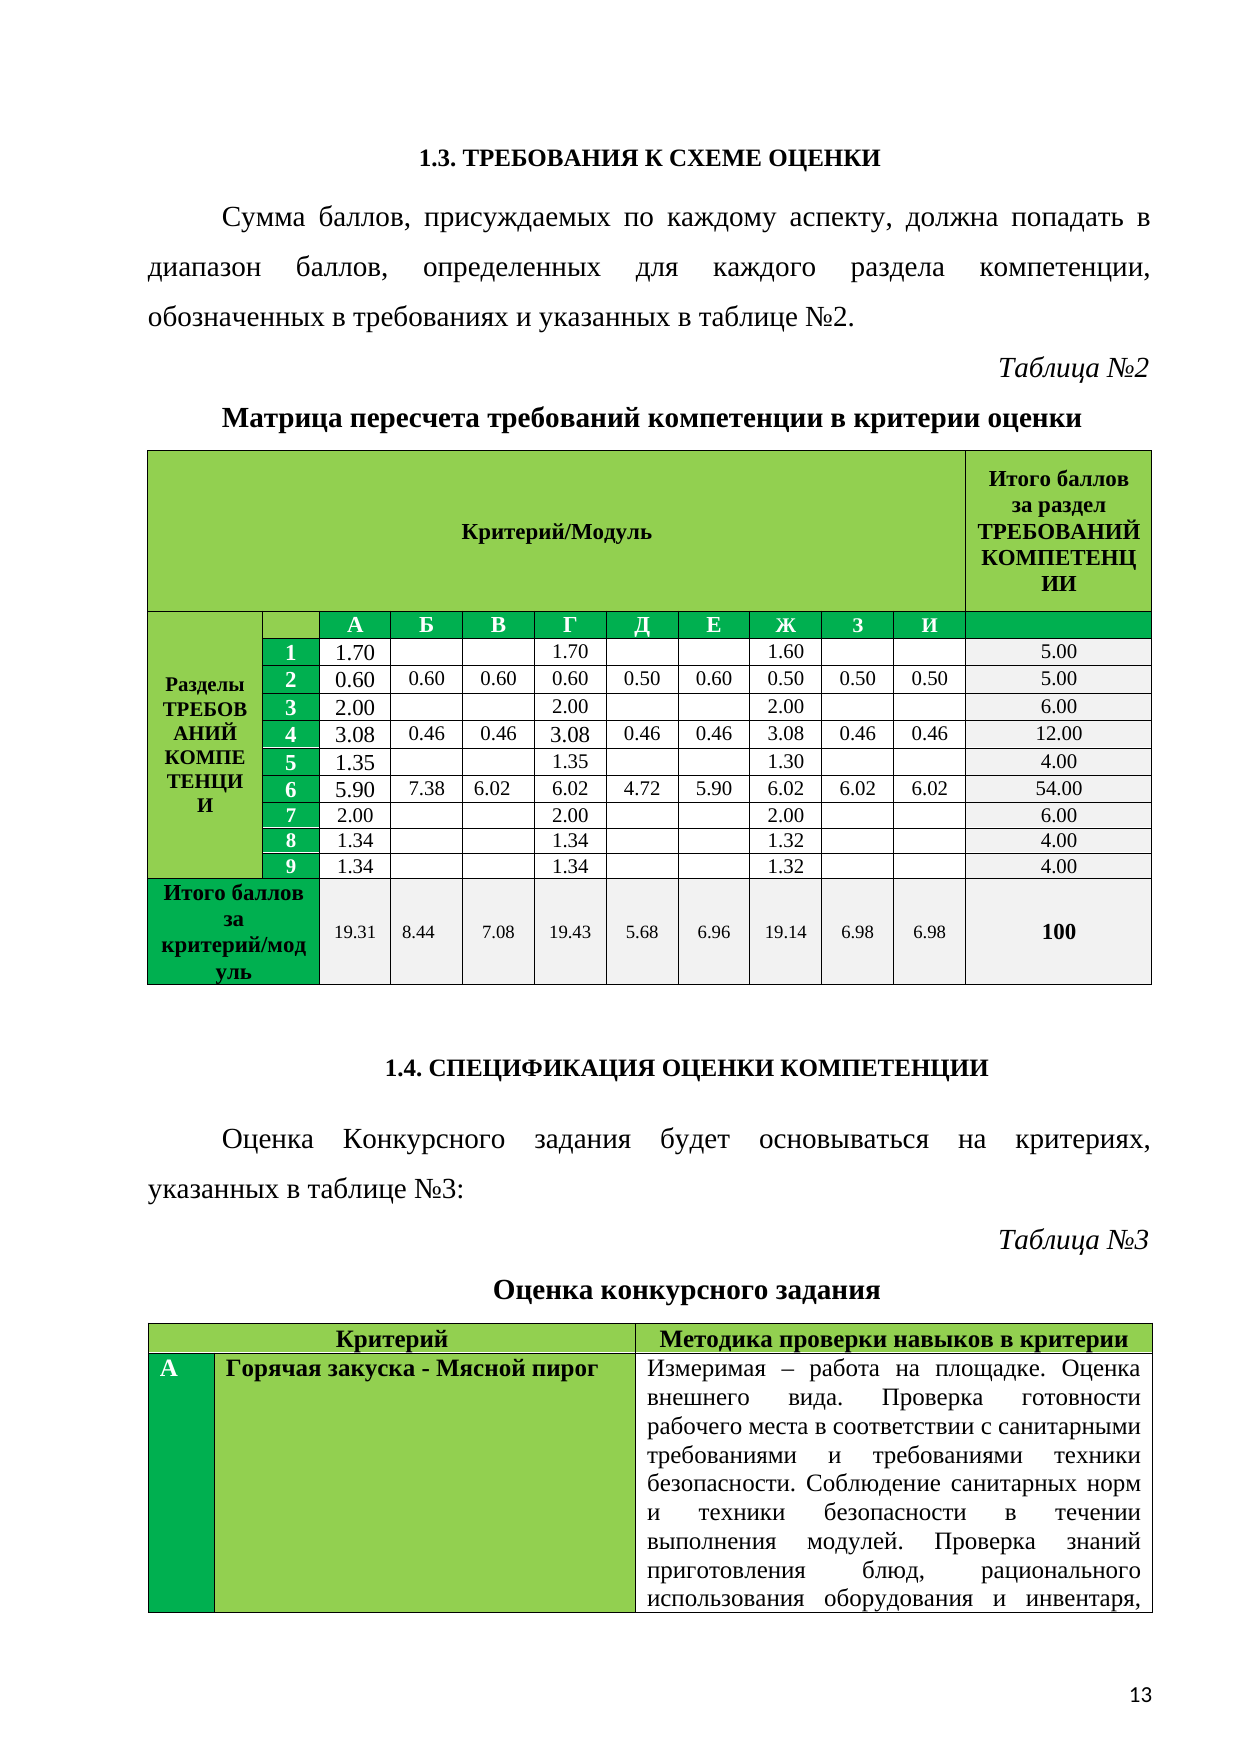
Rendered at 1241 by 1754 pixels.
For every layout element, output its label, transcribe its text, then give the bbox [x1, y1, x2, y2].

table_cell 0.46 [463, 721, 534, 747]
table_cell 4.00 [966, 749, 1151, 775]
text 1.4. СПЕЦИФИКАЦИЯ ОЦЕНКИ КОМПЕТЕНЦИИ [148, 1053, 1152, 1082]
table_cell [391, 803, 462, 827]
table_cell 3.08 [535, 721, 606, 747]
table_cell 2.00 [750, 803, 821, 827]
table_cell Итого баллов за критерий/модуль [148, 879, 319, 984]
table_cell 7.38 [391, 776, 462, 802]
table_cell 0.50 [607, 666, 678, 693]
table_cell [463, 803, 534, 827]
table_cell 4 [263, 721, 319, 747]
table_cell [822, 829, 893, 852]
table_cell 2.00 [320, 694, 390, 720]
table_cell 1.34 [320, 854, 390, 878]
table_cell 19.14 [750, 879, 821, 984]
table_cell 2.00 [535, 803, 606, 827]
table_cell 1.34 [320, 829, 390, 852]
table_cell 0.50 [822, 666, 893, 693]
table_cell 0.46 [894, 721, 965, 747]
table_cell [263, 612, 319, 638]
table_cell 3 [263, 694, 319, 720]
table_cell 7 [263, 803, 319, 827]
table_cell [463, 829, 534, 852]
table_cell 1.32 [750, 829, 821, 852]
table_cell 19.43 [535, 879, 606, 984]
table_cell 8 [263, 829, 319, 852]
table_cell 54.00 [966, 776, 1151, 802]
table_cell 0.46 [822, 721, 893, 747]
table_cell 6.98 [894, 879, 965, 984]
table_cell 8.44 [391, 879, 462, 984]
table_cell 6.00 [966, 694, 1151, 720]
text 1.3. ТРЕБОВАНИЯ К СХЕМЕ ОЦЕНКИ [148, 143, 1152, 172]
table_cell 4.00 [966, 829, 1151, 852]
table_cell [463, 749, 534, 775]
table_cell [463, 694, 534, 720]
table_cell 1.35 [320, 749, 390, 775]
table_cell [894, 694, 965, 720]
table_cell Б [391, 612, 462, 638]
table_cell 0.50 [894, 666, 965, 693]
table_cell 5.90 [320, 776, 390, 802]
text Матрица пересчета требований компетенции в критерии оценки [148, 400, 1152, 433]
table_cell 3.08 [320, 721, 390, 747]
table_cell 0.60 [391, 666, 462, 693]
table_header Методика проверки навыков в критерии [636, 1324, 1152, 1352]
table_cell 5.90 [679, 776, 749, 802]
table_cell Ж [750, 612, 821, 638]
table_cell Разделы ТРЕБОВАНИЙ КОМПЕТЕНЦИИ [148, 612, 262, 878]
table_cell 2 [263, 666, 319, 693]
table_cell 4.00 [966, 854, 1151, 878]
table_cell [894, 749, 965, 775]
table_cell [463, 854, 534, 878]
table_cell [679, 639, 749, 665]
table_cell 2.00 [535, 694, 606, 720]
table_cell [391, 639, 462, 665]
table_cell В [463, 612, 534, 638]
table_cell [391, 829, 462, 852]
table_cell 0.50 [750, 666, 821, 693]
table_cell [679, 803, 749, 827]
table_cell 0.46 [679, 721, 749, 747]
table_cell 100 [966, 879, 1151, 984]
table_cell [391, 694, 462, 720]
text Таблица №2 [148, 350, 1152, 383]
table_cell [607, 829, 678, 852]
table_cell [679, 694, 749, 720]
table_cell [822, 749, 893, 775]
table_header Итого баллов за раздел ТРЕБОВАНИЙ КОМПЕТЕНЦИИ [966, 451, 1151, 611]
table_cell 6.02 [822, 776, 893, 802]
table_cell [894, 803, 965, 827]
table_cell 0.46 [391, 721, 462, 747]
table_cell [391, 749, 462, 775]
table_cell Г [535, 612, 606, 638]
table_cell 6 [263, 776, 319, 802]
table_cell [607, 639, 678, 665]
table_cell З [822, 612, 893, 638]
text Таблица №3 [148, 1222, 1152, 1256]
table_cell [679, 829, 749, 852]
table_cell [607, 749, 678, 775]
table_cell 1.34 [535, 829, 606, 852]
table_cell 6.00 [966, 803, 1151, 827]
table_cell 1.70 [320, 639, 390, 665]
table_cell 2.00 [750, 694, 821, 720]
table_cell [607, 854, 678, 878]
table_header Критерий [149, 1324, 635, 1352]
table_cell Д [607, 612, 678, 638]
table_cell [679, 749, 749, 775]
table_cell [607, 803, 678, 827]
table_cell 3.08 [750, 721, 821, 747]
table_cell 0.46 [607, 721, 678, 747]
table_header Критерий/Модуль [148, 451, 965, 611]
table_cell 4.72 [607, 776, 678, 802]
table_cell [894, 829, 965, 852]
table_cell 6.02 [463, 776, 534, 802]
table_cell 5 [263, 749, 319, 775]
table_cell A [320, 612, 390, 638]
table_cell 2.00 [320, 803, 390, 827]
table_cell [894, 639, 965, 665]
table_cell [822, 854, 893, 878]
table_cell 0.60 [679, 666, 749, 693]
table_cell 0.60 [463, 666, 534, 693]
table_cell [894, 854, 965, 878]
table_cell [822, 803, 893, 827]
table_cell [679, 854, 749, 878]
table_cell 6.02 [750, 776, 821, 802]
text Сумма баллов, присуждаемых по каждому аспекту, должна попадать в диапазон баллов, определенных для каждого раздела компетенции, обозначенных в требованиях и указанных в таблице №2. [148, 199, 1152, 333]
table_cell 5.00 [966, 666, 1151, 693]
table_cell [822, 639, 893, 665]
table_cell 6.02 [894, 776, 965, 802]
table_cell [966, 612, 1151, 638]
table_cell 0.60 [535, 666, 606, 693]
table_cell 1.70 [535, 639, 606, 665]
table_cell 19.31 [320, 879, 390, 984]
table_cell 1.32 [750, 854, 821, 878]
table_cell 5.68 [607, 879, 678, 984]
table_cell 1.60 [750, 639, 821, 665]
table_cell 5.00 [966, 639, 1151, 665]
table_cell 1 [263, 639, 319, 665]
table_cell Е [679, 612, 749, 638]
table_cell [822, 694, 893, 720]
table_cell [463, 639, 534, 665]
table_cell 0.60 [320, 666, 390, 693]
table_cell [636, 1354, 1152, 1612]
table_cell 6.02 [535, 776, 606, 802]
table_cell 1.35 [535, 749, 606, 775]
table_cell [391, 854, 462, 878]
text Оценка конкурсного задания [148, 1272, 1152, 1306]
table_cell 12.00 [966, 721, 1151, 747]
table_cell 1.34 [535, 854, 606, 878]
table_cell 9 [263, 854, 319, 878]
table_cell 6.96 [679, 879, 749, 984]
table_cell 6.98 [822, 879, 893, 984]
table_cell И [894, 612, 965, 638]
table_cell 7.08 [463, 879, 534, 984]
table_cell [215, 1354, 635, 1612]
table_cell А [149, 1354, 214, 1612]
text Оценка Конкурсного задания будет основываться на критериях, указанных в таблице №3: [148, 1121, 1152, 1205]
table_cell [607, 694, 678, 720]
table_cell 1.30 [750, 749, 821, 775]
